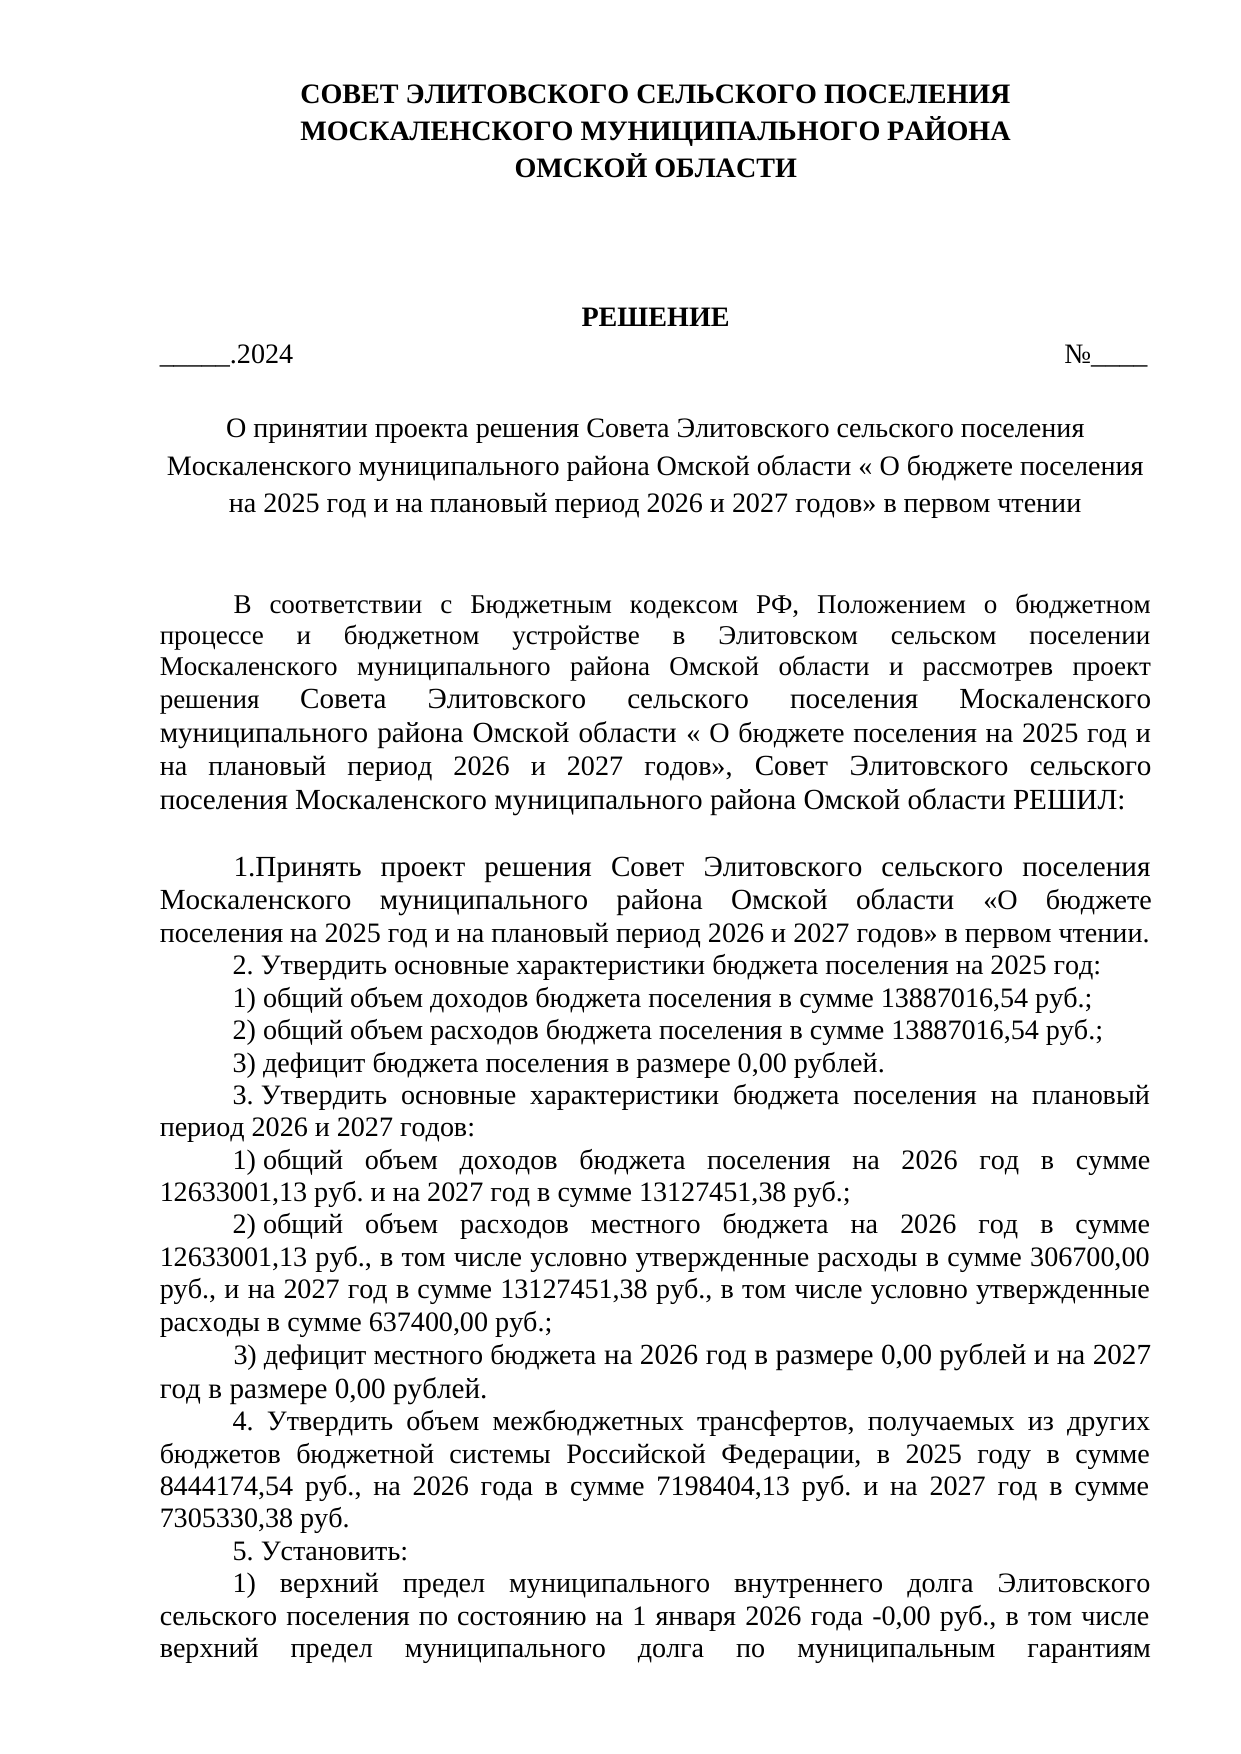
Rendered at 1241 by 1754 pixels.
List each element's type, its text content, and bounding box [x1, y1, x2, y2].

text СОВЕТ ЭЛИТОВСКОГО СЕЛЬСКОГО ПОСЕЛЕНИЯ [159, 77, 1152, 109]
text О принятии проекта решения Совета Элитовского сельского поселения Москаленского муниципального района Омской области « О бюджете поселения на 2025 год и на плановый период 2026 и 2027 годов» в первом чтении [159, 411, 1152, 518]
text 3. Утвердить основные характеристики бюджета поселения на плановый период 2026 и 2027 годов: [159, 1078, 1152, 1143]
text 2) общий объем расходов местного бюджета на 2026 год в сумме 12633001,13 руб., в том числе условно утвержденные расходы в сумме 306700,00 руб., и на 2027 год в сумме 13127451,38 руб., в том числе условно утвержденные расходы в сумме 637400,00 руб.; [159, 1208, 1152, 1337]
text 2. Утвердить основные характеристики бюджета поселения на 2025 год: [159, 948, 1152, 981]
text 1.Принять проект решения Совет Элитовского сельского поселения Москаленского муниципального района Омской области «О бюджете поселения на 2025 год и на плановый период 2026 и 2027 годов» в первом чтении. [159, 849, 1152, 948]
text 3) дефицит бюджета поселения в размере 0,00 рублей. [159, 1046, 1152, 1078]
text В соответствии с Бюджетным кодексом РФ, Положением о бюджетном процессе и бюджетном устройстве в Элитовском сельском поселении Москаленского муниципального района Омской области и рассмотрев проект решения Совета Элитовского сельского поселения Москаленского муниципального района Омской области « О бюджете поселения на 2025 год и на плановый период 2026 и 2027 годов», Совет Элитовского сельского поселения Москаленского муниципального района Омской области РЕШИЛ: [159, 588, 1152, 815]
text _____.2024 №____ [159, 337, 1152, 369]
text МОСКАЛЕНСКОГО МУНИЦИПАЛЬНОГО РАЙОНА [159, 114, 1152, 146]
text 5. Установить: [159, 1534, 1152, 1566]
text 3) дефицит местного бюджета на 2026 год в размере 0,00 рублей и на 2027 год в размере 0,00 рублей. [159, 1337, 1152, 1404]
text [159, 1566, 1152, 1663]
text РЕШЕНИЕ [159, 300, 1152, 332]
text 4. Утвердить объем межбюджетных трансфертов, получаемых из других бюджетов бюджетной системы Российской Федерации, в 2025 году в сумме 8444174,54 руб., на 2026 года в сумме 7198404,13 руб. и на 2027 год в сумме 7305330,38 руб. [159, 1404, 1152, 1534]
text 1) общий объем доходов бюджета поселения в сумме 13887016,54 руб.; [159, 981, 1152, 1013]
text 1) общий объем доходов бюджета поселения на 2026 год в сумме 12633001,13 руб. и на 2027 год в сумме 13127451,38 руб.; [159, 1143, 1152, 1208]
text 2) общий объем расходов бюджета поселения в сумме 13887016,54 руб.; [159, 1013, 1152, 1046]
text ОМСКОЙ ОБЛАСТИ [159, 151, 1152, 183]
